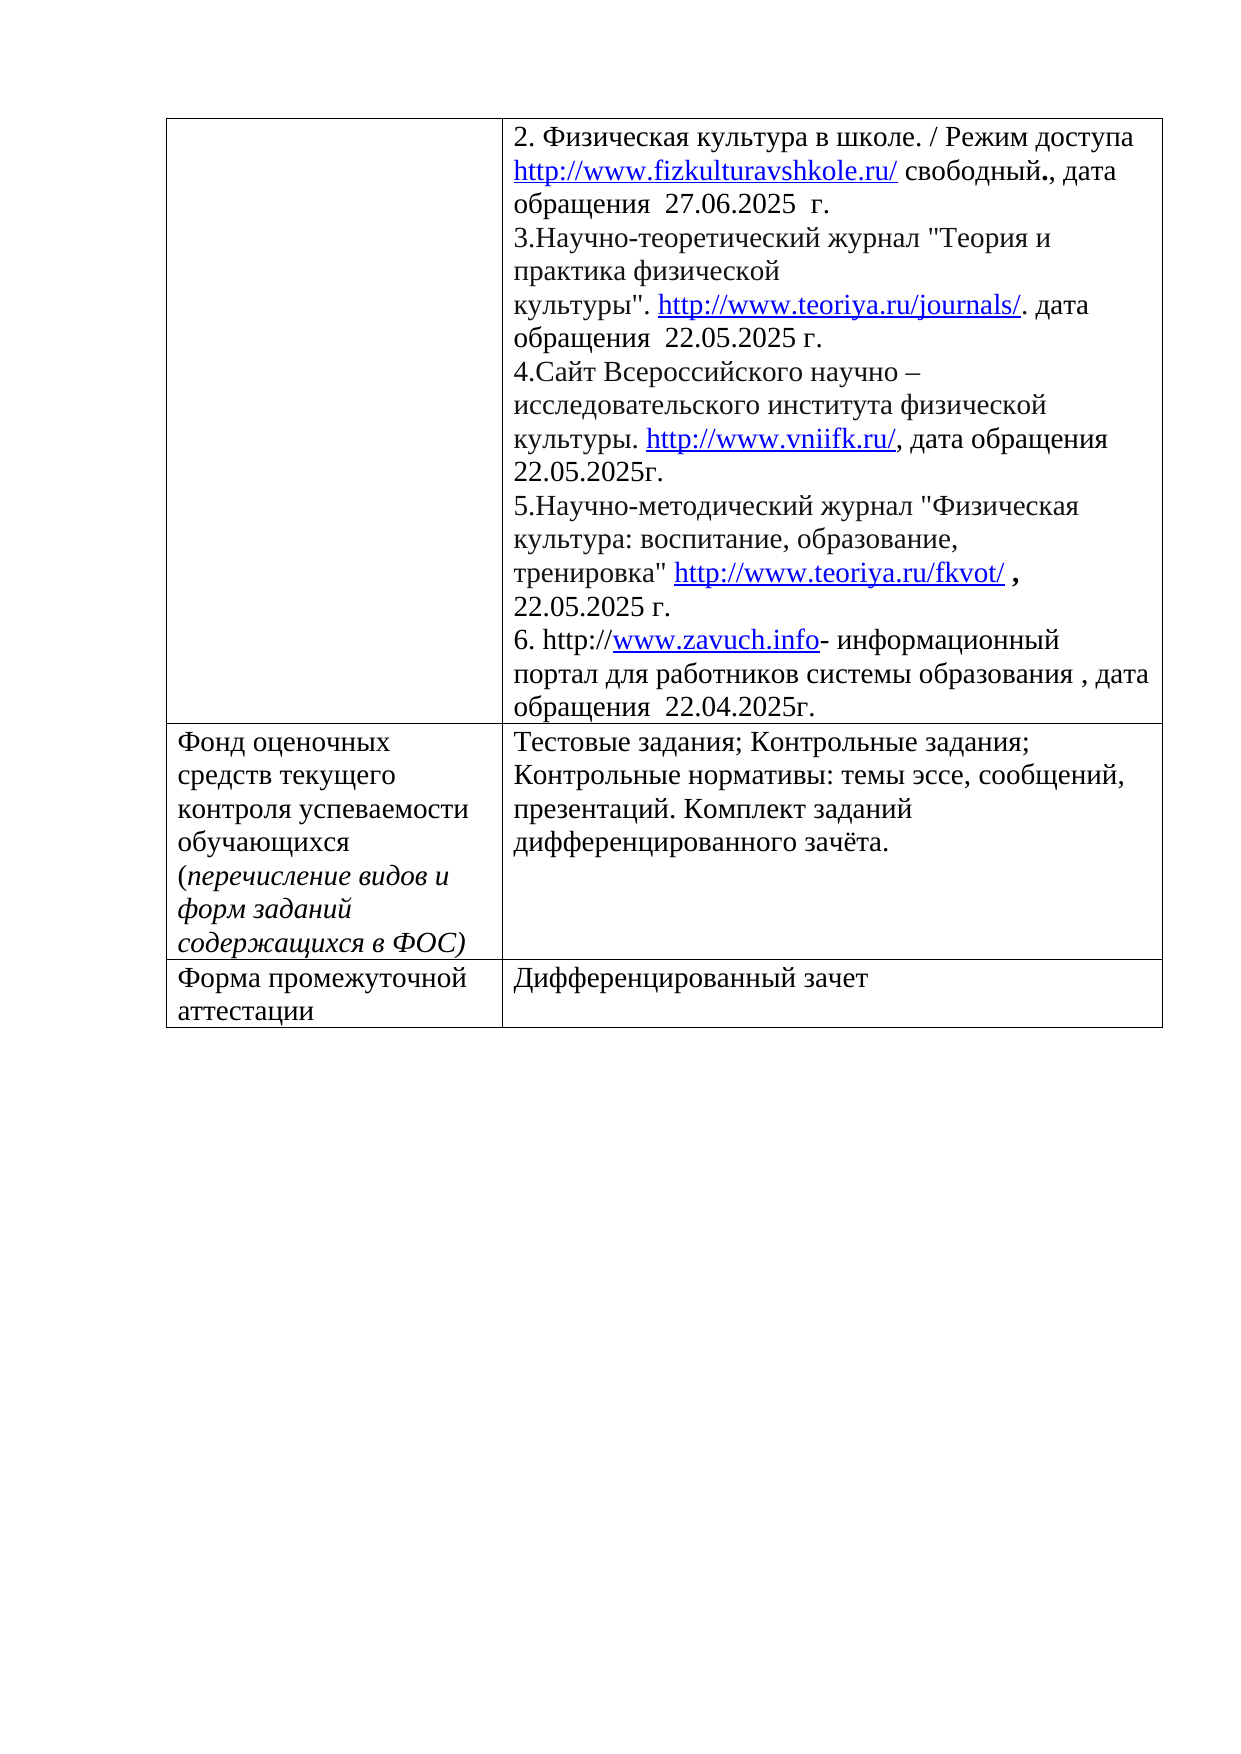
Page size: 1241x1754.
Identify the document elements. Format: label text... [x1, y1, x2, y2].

table_cell Форма промежуточной аттестации [167, 960, 502, 1027]
table_cell Фонд оценочных средств текущего контроля успеваемости обучающихся (перечисление видов и форм заданий содержащихся в ФОС) [167, 724, 502, 959]
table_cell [167, 119, 502, 723]
table_cell Дифференцированный зачет [503, 960, 1162, 1027]
table_cell Тестовые задания; Контрольные задания; Контрольные нормативы: темы эссе, сообщений, презентаций. Комплект заданий дифференцированного зачёта. [503, 724, 1162, 959]
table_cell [503, 119, 1162, 723]
